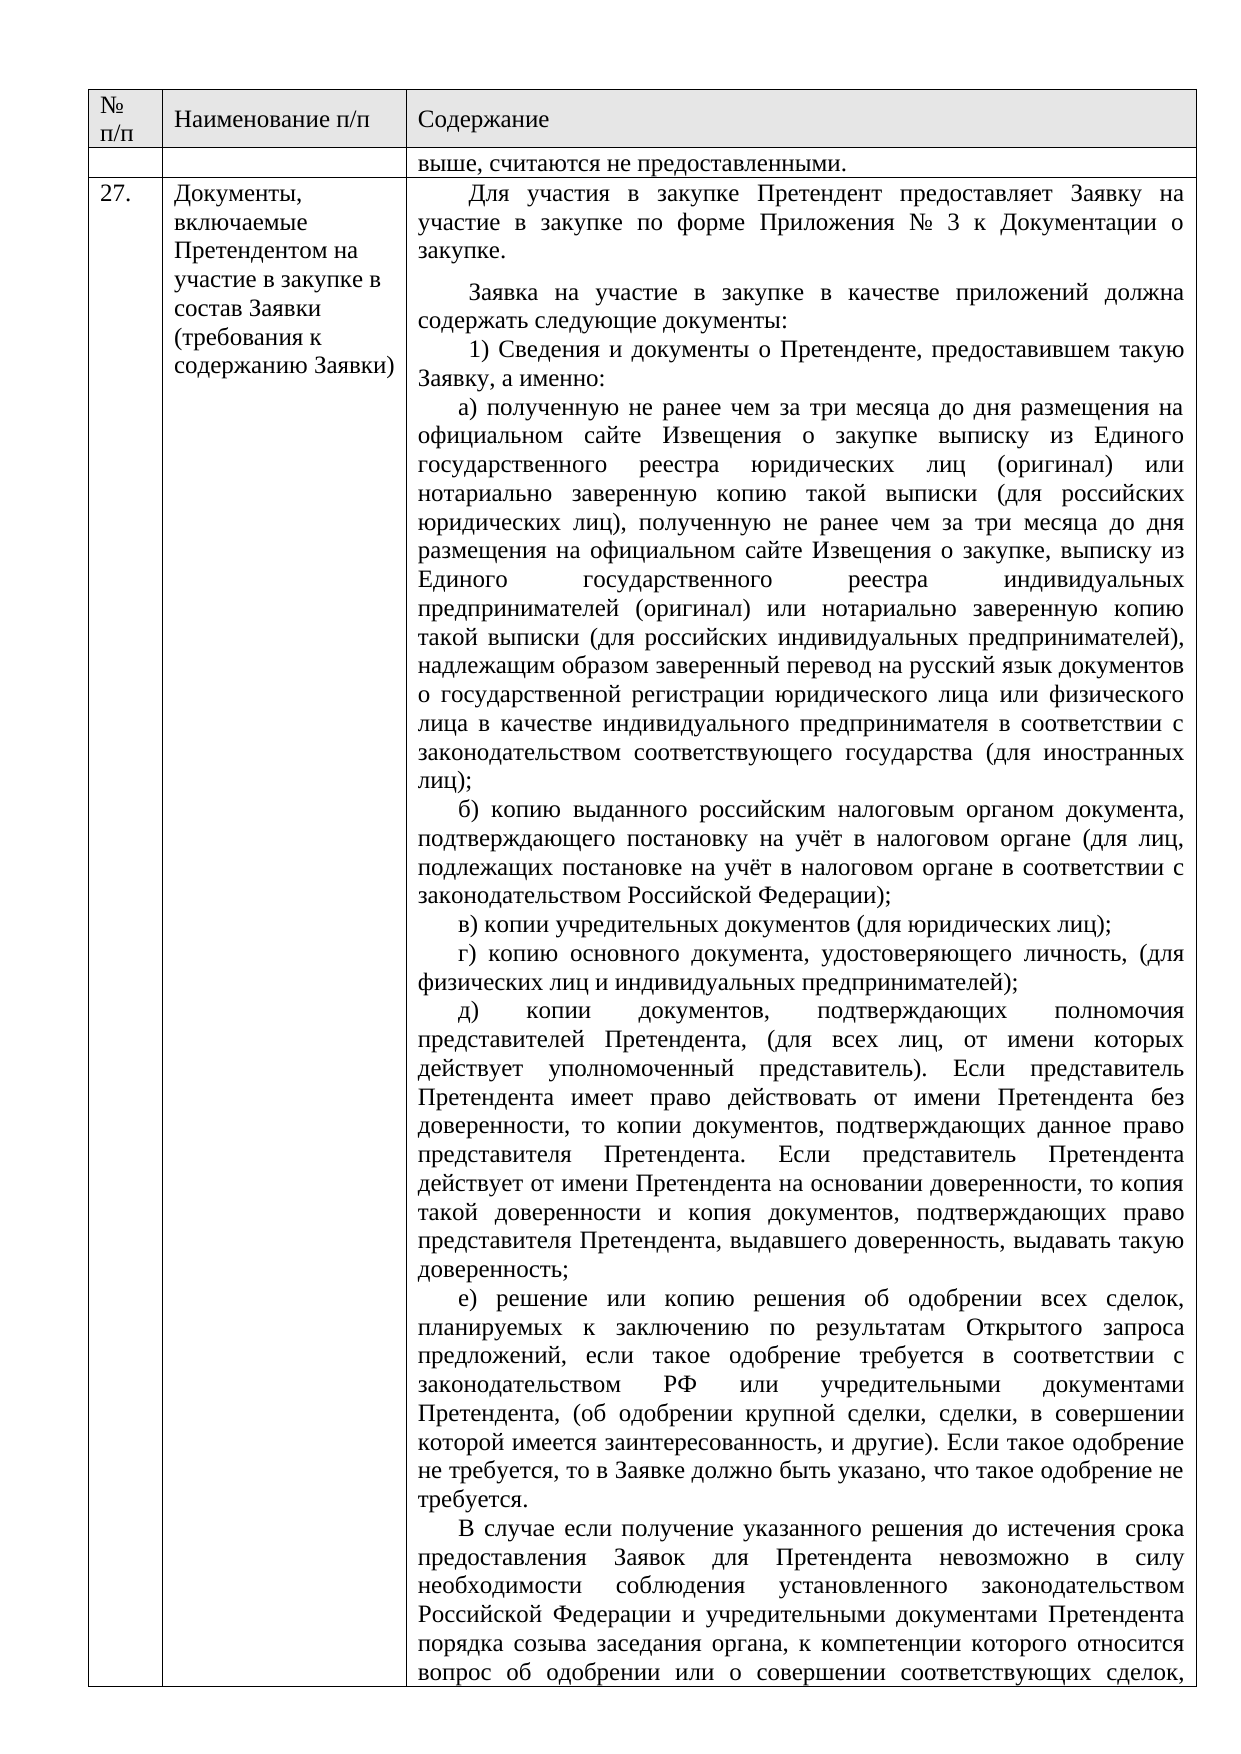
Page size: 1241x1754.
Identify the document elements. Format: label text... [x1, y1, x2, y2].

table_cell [163, 148, 406, 177]
table_cell [89, 178, 162, 1686]
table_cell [407, 178, 1196, 1686]
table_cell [163, 178, 406, 1686]
table_header Наименование п/п [163, 90, 406, 147]
table_cell [89, 148, 162, 177]
table_header Содержание [407, 90, 1196, 147]
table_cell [407, 148, 1196, 177]
table_header № п/п [89, 90, 162, 147]
